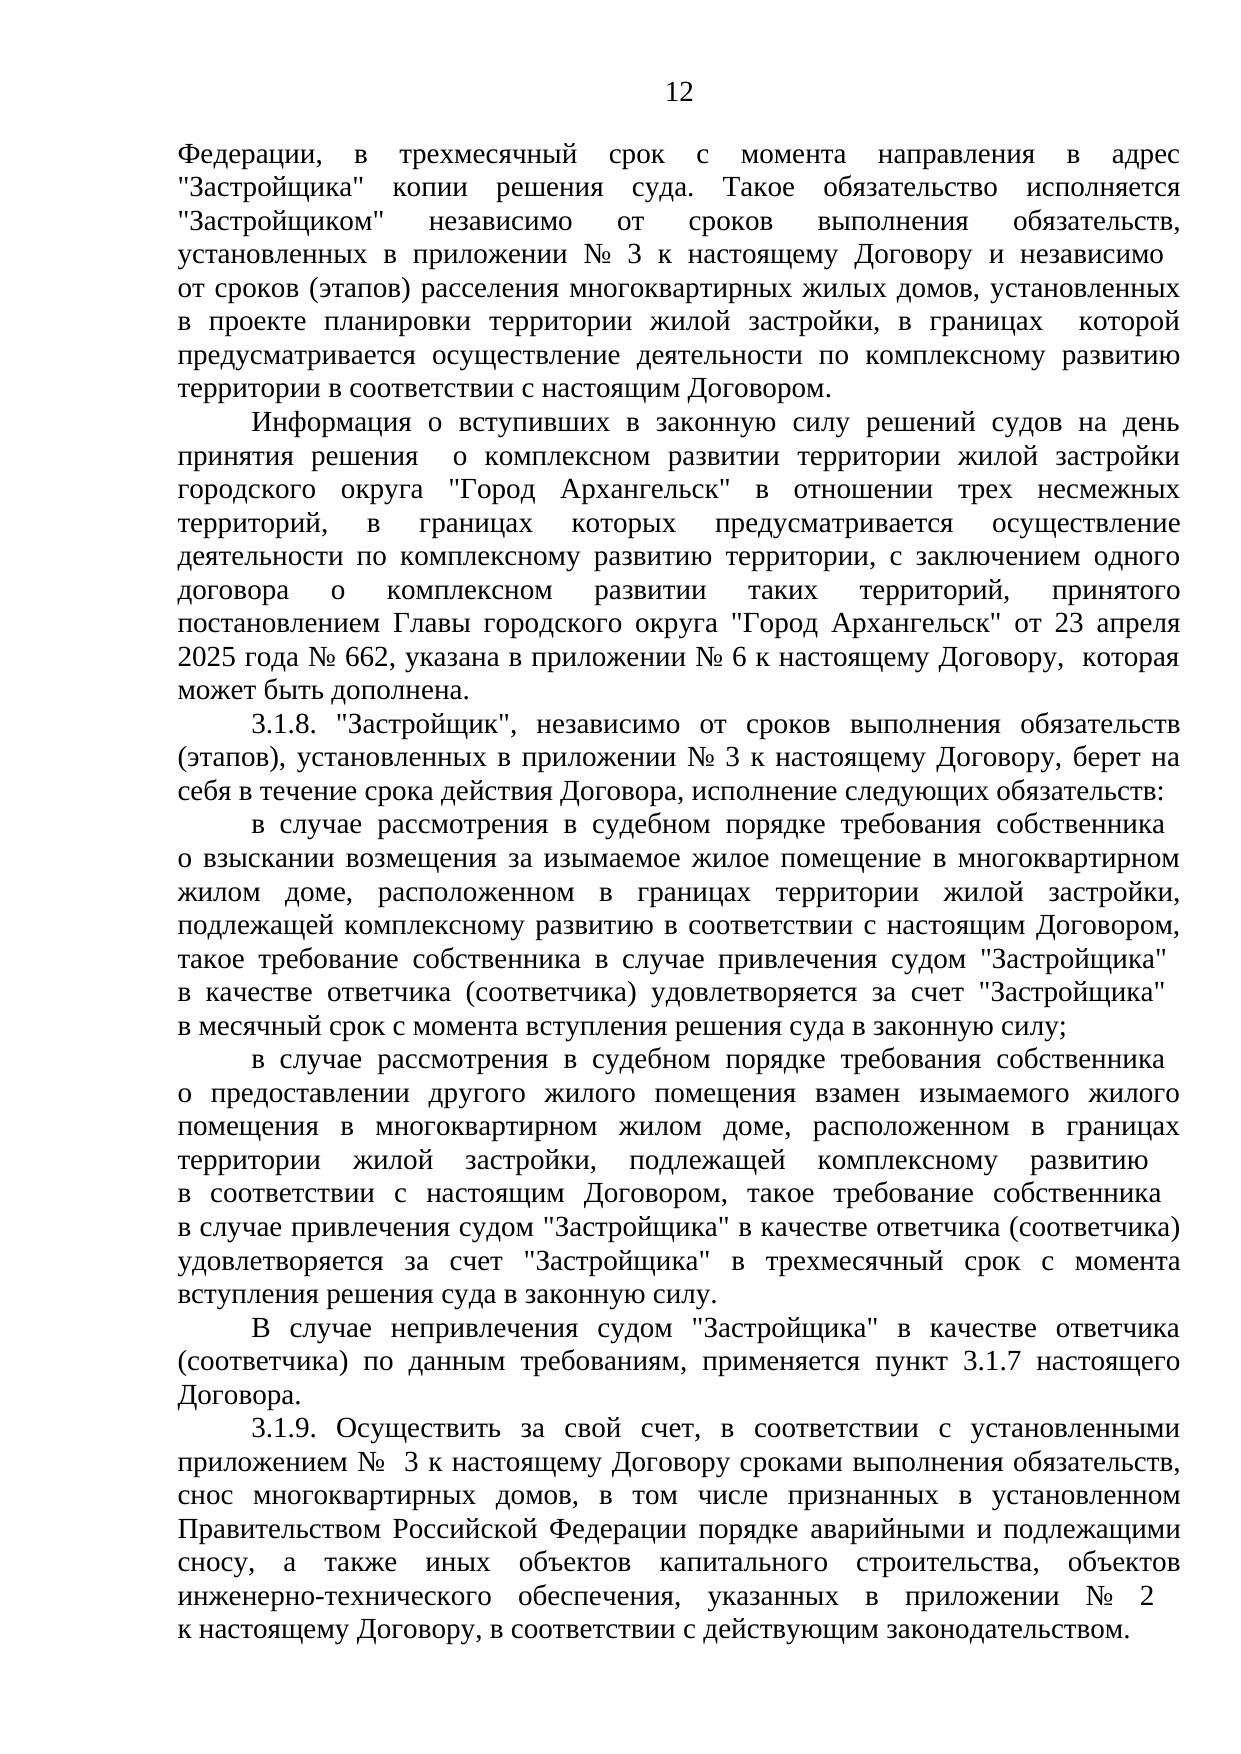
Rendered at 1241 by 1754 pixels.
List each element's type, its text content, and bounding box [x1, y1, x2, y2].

text 3.1.9. Осуществить за свой счет, в соответствии с установленными приложением № 3 к настоящему Договору сроками выполнения обязательств, снос многоквартирных домов, в том числе признанных в установленном Правительством Российской Федерации порядке аварийными и подлежащими сносу, а также иных объектов капитального строительства, объектов инженерно-технического обеспечения, указанных в приложении № 2 к настоящему Договору, в соответствии с действующим законодательством. [177, 1511, 1181, 1645]
text В случае непривлечения судом "Застройщика" в качестве ответчика (соответчика) по данным требованиям, применяется пункт 3.1.7 настоящего Договора. [177, 1310, 1181, 1410]
text Информация о вступивших в законную силу решений судов на день принятия решения о комплексном развитии территории жилой застройки городского округа "Город Архангельск" в отношении трех несмежных территорий, в границах которых предусматривается осуществление деятельности по комплексному развитию территории, с заключением одного договора о комплексном развитии таких территорий, принятого постановлением Главы городского округа "Город Архангельск" от 23 апреля 2025 года № 662, указана в приложении № 6 к настоящему Договору, которая может быть дополнена. [177, 404, 1181, 706]
text в случае рассмотрения в судебном порядке требования собственника о взыскании возмещения за изымаемое жилое помещение в многоквартирном жилом доме, расположенном в границах территории жилой застройки, подлежащей комплексному развитию в соответствии с настоящим Договором, такое требование собственника в случае привлечения судом "Застройщика" в качестве ответчика (соответчика) удовлетворяется за счет "Застройщика" в месячный срок с момента вступления решения суда в законную силу; [177, 807, 1181, 1041]
text 3.1.9. Осуществить за свой счет, в соответствии с установленными приложением № 3 к настоящему Договору сроками выполнения обязательств, снос многоквартирных домов, в том числе признанных в установленном Правительством Российской Федерации порядке аварийными и подлежащими сносу, а также иных объектов капитального строительства, объектов инженерно-технического обеспечения, указанных в приложении № 2 к настоящему Договору, в соответствии с действующим законодательством. [177, 1410, 1181, 1511]
text в случае рассмотрения в судебном порядке требования собственника о предоставлении другого жилого помещения взамен изымаемого жилого помещения в многоквартирном жилом доме, расположенном в границах территории жилой застройки, подлежащей комплексному развитию в соответствии с настоящим Договором, такое требование собственника в случае привлечения судом "Застройщика" в качестве ответчика (соответчика) удовлетворяется за счет "Застройщика" в трехмесячный срок с момента вступления решения суда в законную силу. [177, 1041, 1181, 1310]
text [177, 136, 1181, 404]
text 3.1.8. "Застройщик", независимо от сроков выполнения обязательств (этапов), установленных в приложении № 3 к настоящему Договору, берет на себя в течение срока действия Договора, исполнение следующих обязательств: [177, 706, 1181, 807]
